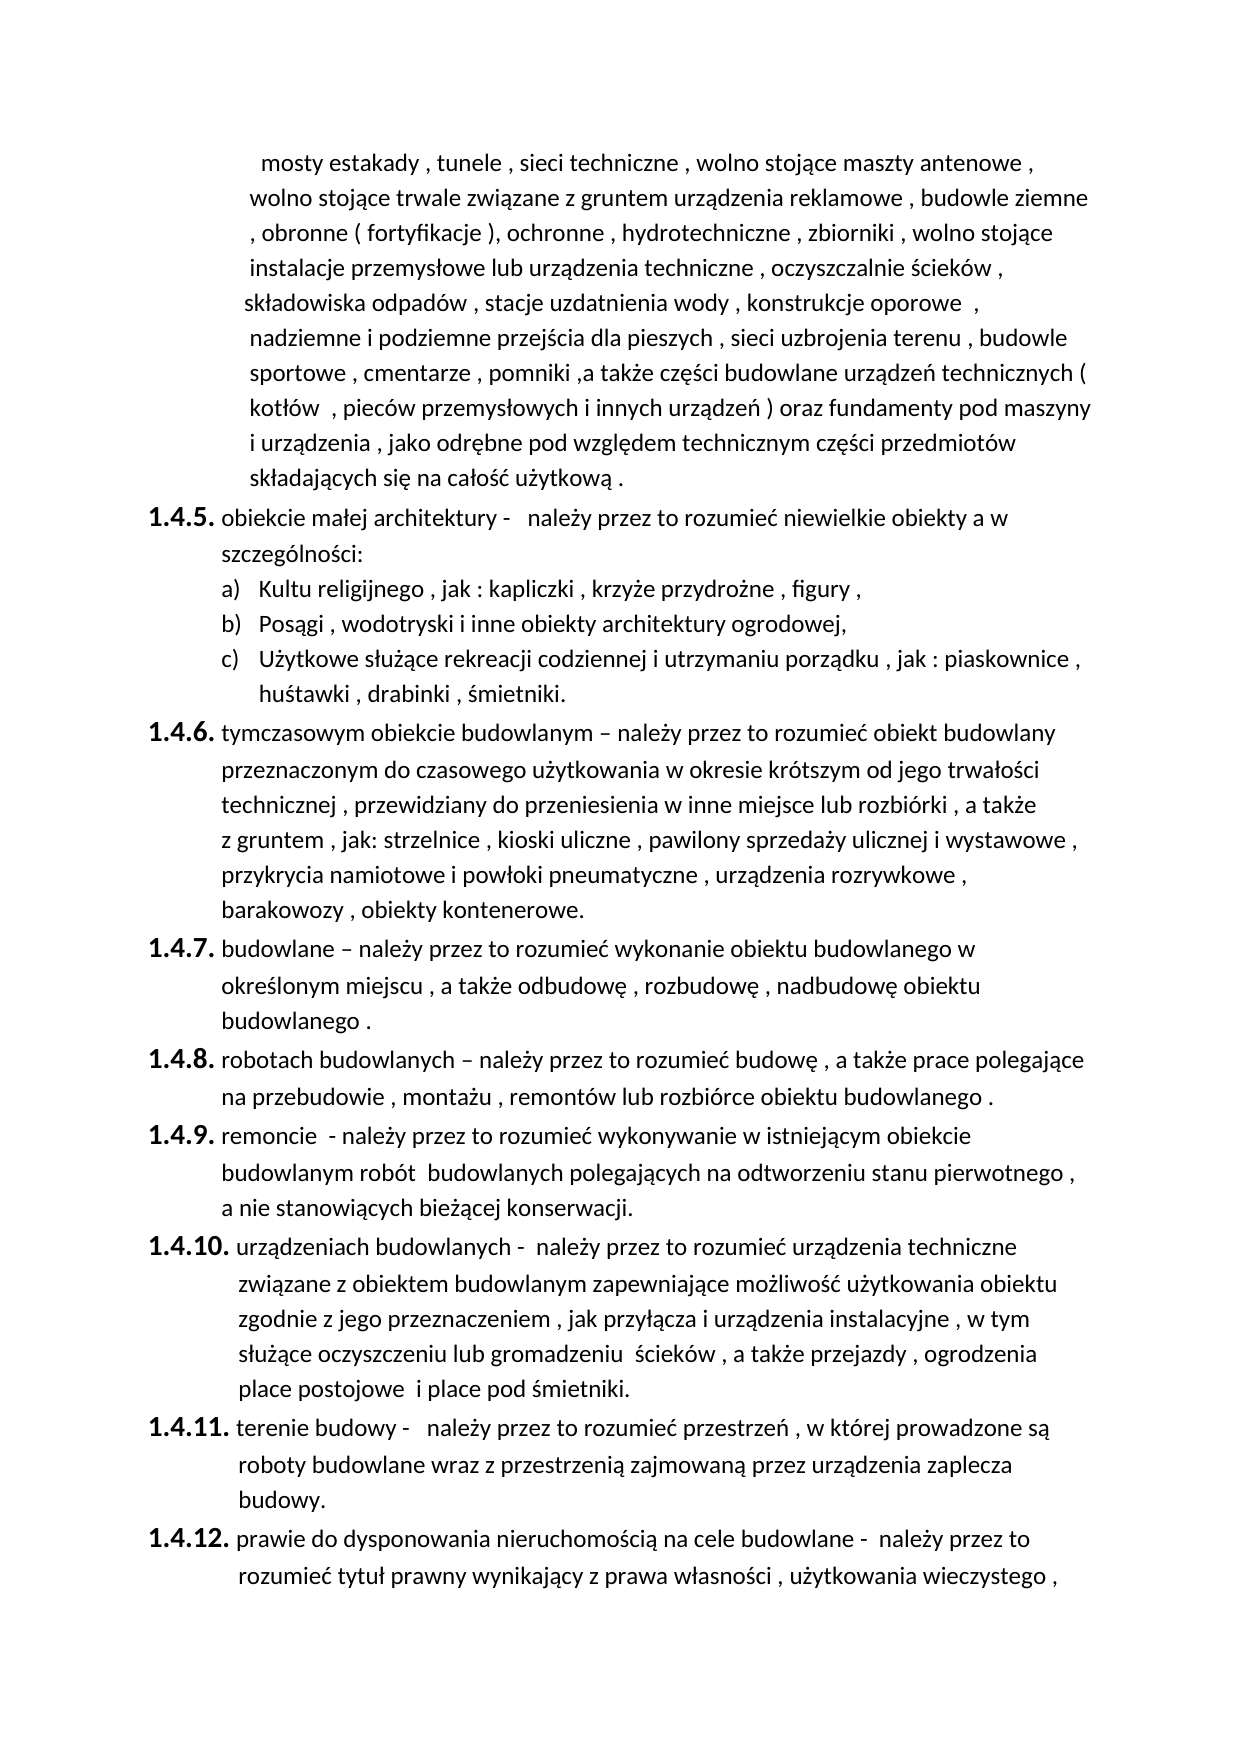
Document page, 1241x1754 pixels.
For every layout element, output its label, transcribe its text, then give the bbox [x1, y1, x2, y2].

text określonym miejscu , a także odbudowę , rozbudowę , nadbudowę obiektu [148, 970, 1093, 1001]
text place postojowe i place pod śmietniki. [148, 1373, 1093, 1404]
text 1.4.11. terenie budowy - należy przez to rozumieć przestrzeń , w której prowadzone są [148, 1408, 1093, 1444]
list Kultu religijnego , jak : kapliczki , krzyże przydrożne , figury , [221, 573, 1093, 604]
text 1.4.12. prawie do dysponowania nieruchomością na cele budowlane - należy przez to [148, 1519, 1093, 1555]
text 1.4.6. tymczasowym obiekcie budowlanym – należy przez to rozumieć obiekt budowlany [148, 713, 1093, 749]
text budowy. [148, 1484, 1093, 1515]
text 1.4.5. obiekcie małej architektury - należy przez to rozumieć niewielkie obiekty a w [148, 498, 1093, 533]
text technicznej , przewidziany do przeniesienia w inne miejsce lub rozbiórki , a także [148, 789, 1093, 820]
text i urządzenia , jako odrębne pod względem technicznym części przedmiotów [148, 428, 1093, 458]
text szczególności: [148, 538, 1093, 569]
text przeznaczonym do czasowego użytkowania w okresie krótszym od jego trwałości [148, 754, 1093, 785]
text służące oczyszczeniu lub gromadzeniu ścieków , a także przejazdy , ogrodzenia [148, 1338, 1093, 1369]
list Posągi , wodotryski i inne obiekty architektury ogrodowej, [221, 608, 1093, 639]
text rozumieć tytuł prawny wynikający z prawa własności , użytkowania wieczystego , [148, 1560, 1093, 1591]
text 1.4.9. remoncie - należy przez to rozumieć wykonywanie w istniejącym obiekcie [148, 1116, 1093, 1152]
text związane z obiektem budowlanym zapewniające możliwość użytkowania obiektu [148, 1268, 1093, 1299]
text budowlanym robót budowlanych polegających na odtworzeniu stanu pierwotnego , [148, 1157, 1093, 1188]
text składających się na całość użytkową . [148, 463, 1093, 493]
text a nie stanowiących bieżącej konserwacji. [148, 1192, 1093, 1223]
text instalacje przemysłowe lub urządzenia techniczne , oczyszczalnie ścieków , [148, 253, 1093, 283]
text z gruntem , jak: strzelnice , kioski uliczne , pawilony sprzedaży ulicznej i wystawowe , [148, 824, 1093, 855]
text budowlanego . [148, 1005, 1093, 1036]
text barakowozy , obiekty kontenerowe. [148, 894, 1093, 925]
text przykrycia namiotowe i powłoki pneumatyczne , urządzenia rozrywkowe , [148, 859, 1093, 890]
list Użytkowe służące rekreacji codziennej i utrzymaniu porządku , jak : piaskownice , huśtawki , drabinki , śmietniki. [221, 643, 1093, 709]
text nadziemne i podziemne przejścia dla pieszych , sieci uzbrojenia terenu , budowle [148, 323, 1093, 353]
text roboty budowlane wraz z przestrzenią zajmowaną przez urządzenia zaplecza [148, 1449, 1093, 1480]
text sportowe , cmentarze , pomniki ,a także części budowlane urządzeń technicznych ( [148, 358, 1093, 388]
text 1.4.8. robotach budowlanych – należy przez to rozumieć budowę , a także prace polegające [148, 1040, 1093, 1076]
text 1.4.10. urządzeniach budowlanych - należy przez to rozumieć urządzenia techniczne [148, 1227, 1093, 1263]
text na przebudowie , montażu , remontów lub rozbiórce obiektu budowlanego . [148, 1081, 1093, 1112]
text , obronne ( fortyfikacje ), ochronne , hydrotechniczne , zbiorniki , wolno stojące [148, 218, 1093, 248]
text kotłów , pieców przemysłowych i innych urządzeń ) oraz fundamenty pod maszyny [148, 393, 1093, 423]
text składowiska odpadów , stacje uzdatnienia wody , konstrukcje oporowe , [148, 288, 1093, 318]
text mosty estakady , tunele , sieci techniczne , wolno stojące maszty antenowe , [148, 148, 1093, 178]
text zgodnie z jego przeznaczeniem , jak przyłącza i urządzenia instalacyjne , w tym [148, 1303, 1093, 1334]
text 1.4.7. budowlane – należy przez to rozumieć wykonanie obiektu budowlanego w [148, 929, 1093, 965]
text wolno stojące trwale związane z gruntem urządzenia reklamowe , budowle ziemne [148, 183, 1093, 213]
